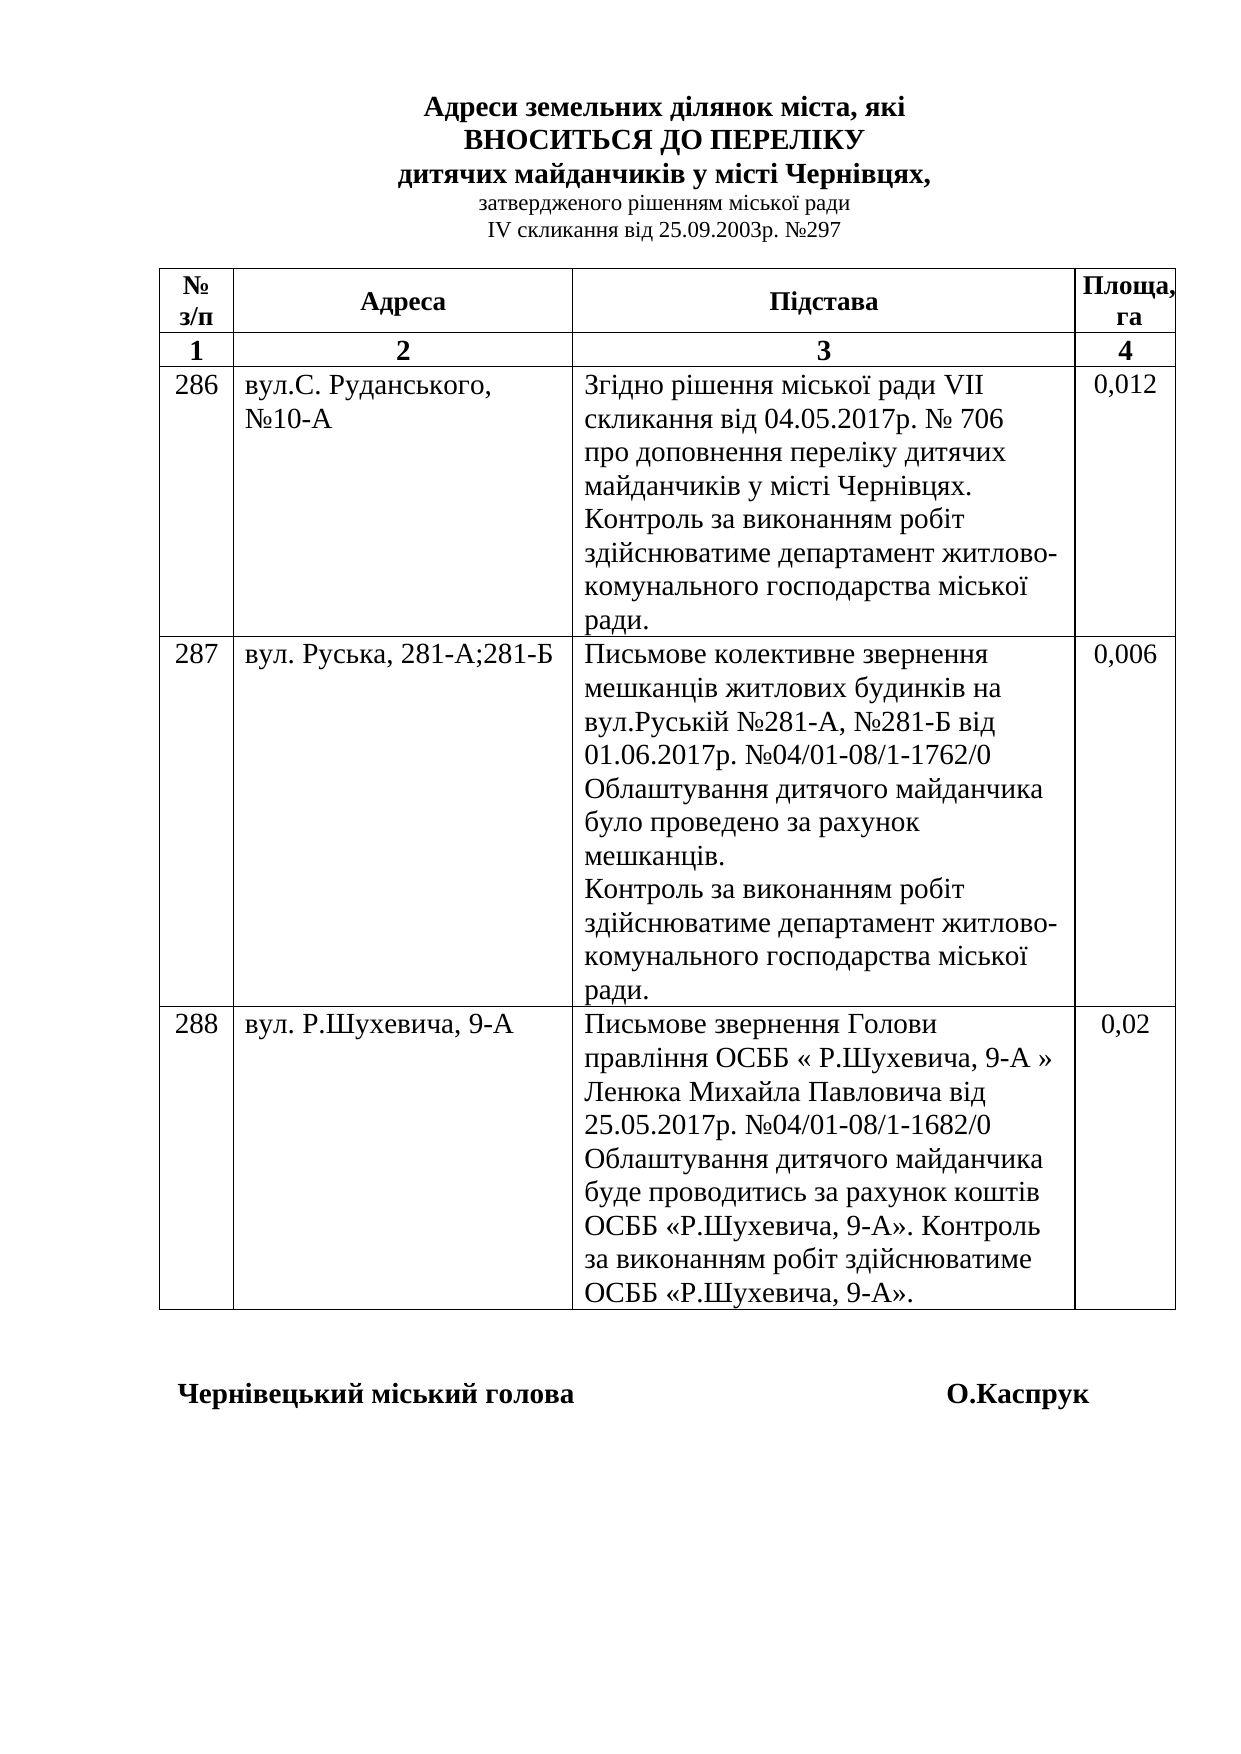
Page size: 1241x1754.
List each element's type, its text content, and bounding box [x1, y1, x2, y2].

table_cell 2 [234, 333, 572, 366]
table_cell вул.С. Руданського, №10-А [234, 367, 572, 636]
table_cell 1 [160, 333, 233, 366]
table_header Площа, га [1076, 269, 1175, 332]
table_cell вул. Руська, 281-А;281-Б [234, 637, 572, 1006]
table_cell 288 [160, 1007, 233, 1308]
text затвердженого рішенням міської ради [177, 189, 1152, 216]
table_cell 0,012 [1076, 367, 1175, 636]
table_cell Письмове звернення Голови правління ОСББ « Р.Шухевича, 9-А » Ленюка Михайла Павловича від 25.05.2017р. №04/01-08/1-1682/0 Облаштування дитячого майданчика буде проводитись за рахунок коштів ОСББ «Р.Шухевича, 9-А». Контроль за виконанням робіт здійснюватиме ОСББ «Р.Шухевича, 9-А». [573, 1007, 1074, 1308]
table_header Адреса [234, 269, 572, 332]
table_cell вул. Р.Шухевича, 9-А [234, 1007, 572, 1308]
subtitle Адреси земельних ділянок міста, які [177, 89, 1152, 122]
subtitle ВНОСИТЬСЯ ДО ПЕРЕЛІКУ [177, 122, 1152, 156]
text ІV скликання від 25.09.2003р. №297 [177, 216, 1152, 242]
table_cell Письмове колективне звернення мешканців житлових будинків на вул.Руській №281-А, №281-Б від 01.06.2017р. №04/01-08/1-1762/0 Облаштування дитячого майданчика було проведено за рахунок мешканців. Контроль за виконанням робіт здійснюватиме департамент житлово-комунального господарства міської ради. [573, 637, 1074, 1006]
table_cell 286 [160, 367, 233, 636]
table_header Підстава [573, 269, 1074, 332]
table_cell 0,006 [1076, 637, 1175, 1006]
table_cell 0,02 [1076, 1007, 1175, 1308]
table_cell 287 [160, 637, 233, 1006]
table_cell 4 [1076, 333, 1175, 366]
table_cell 3 [573, 333, 1074, 366]
table_cell Згідно рішення міської ради VII скликання від 04.05.2017р. № 706 про доповнення переліку дитячих майданчиків у місті Чернівцях. Контроль за виконанням робіт здійснюватиме департамент житлово-комунального господарства міської ради. [573, 367, 1074, 636]
text Чернівецький міський голова О.Каспрук [177, 1377, 1152, 1410]
text дитячих майданчиків у місті Чернівцях, [177, 156, 1152, 189]
table_header № з/п [160, 269, 233, 332]
